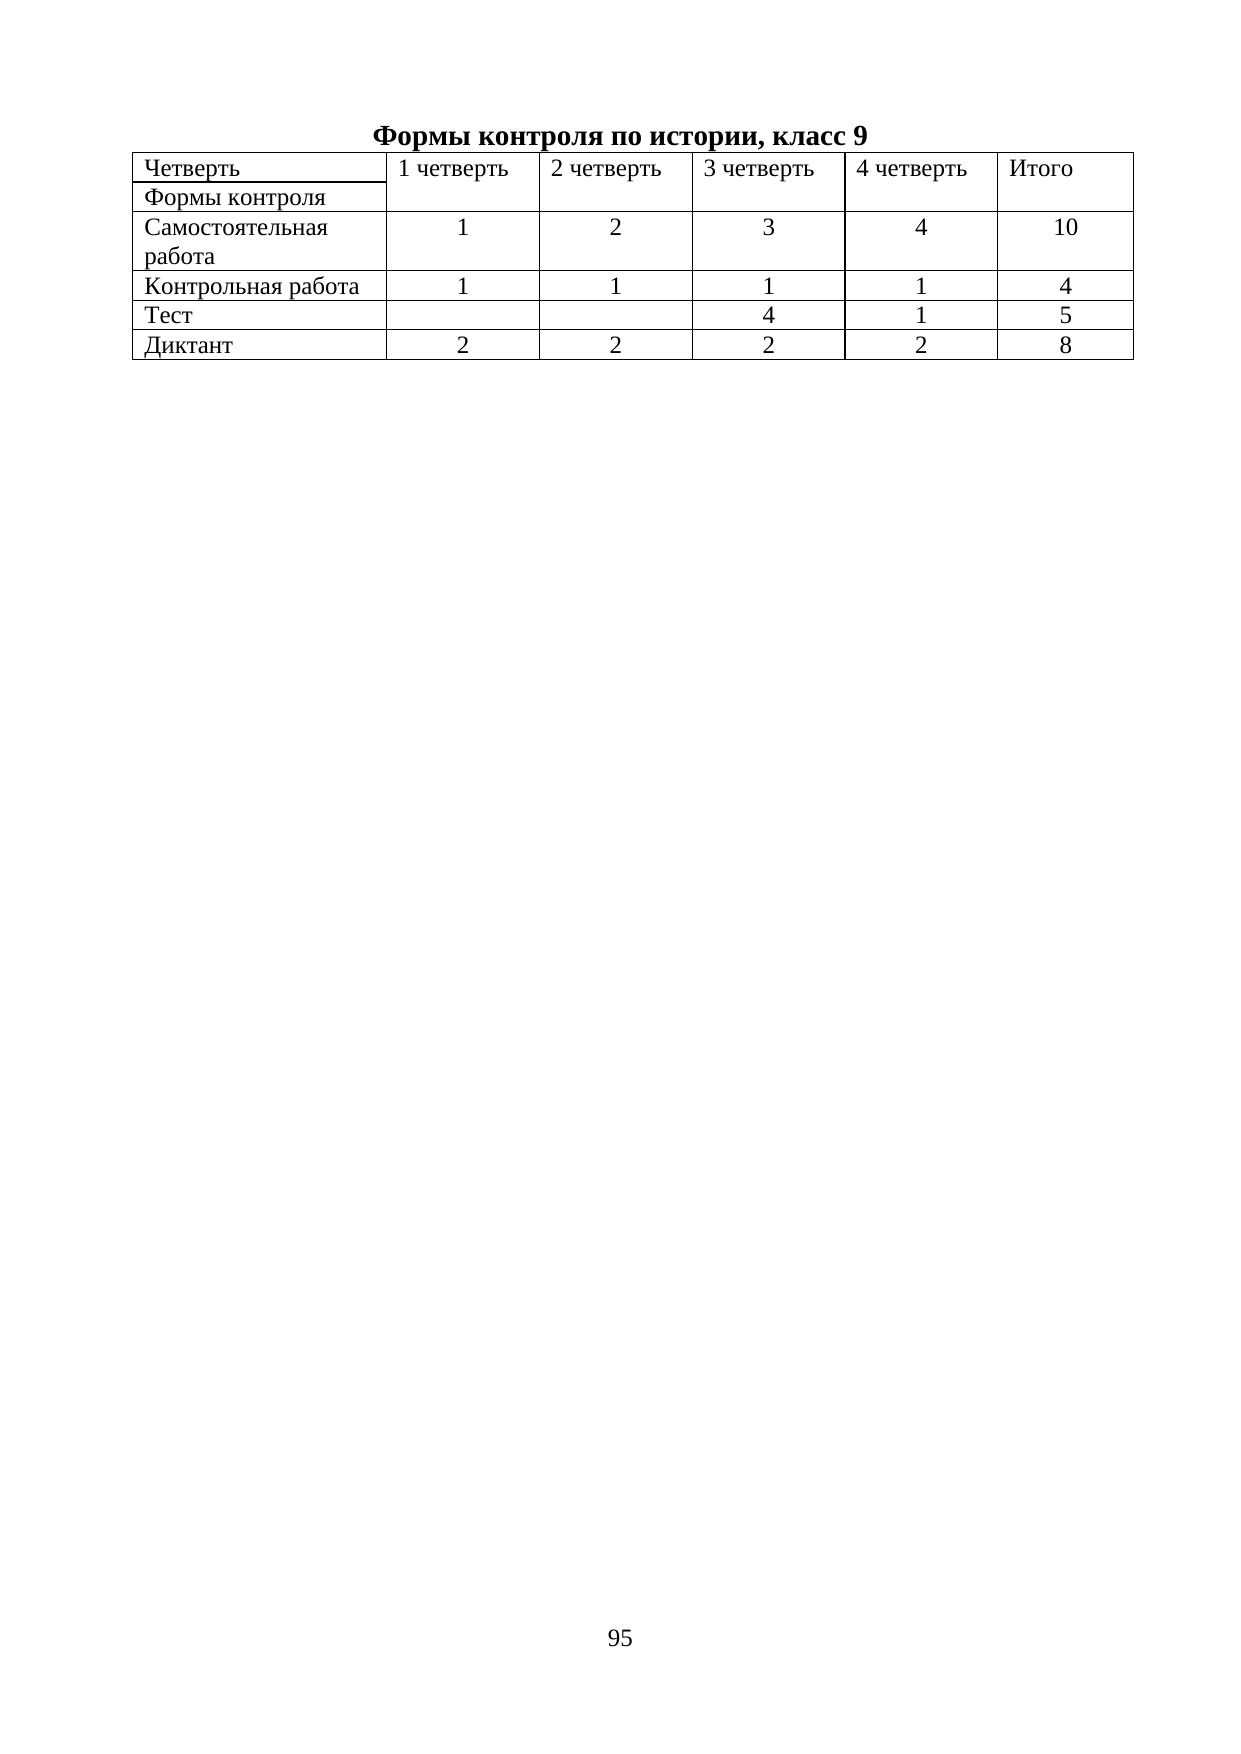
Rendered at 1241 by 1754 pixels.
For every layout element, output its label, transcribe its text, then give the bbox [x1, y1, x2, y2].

table_cell 1 [540, 271, 692, 299]
table_cell Самостоятельная работа [133, 212, 386, 270]
table_header Итого [998, 153, 1133, 211]
table_cell 2 [387, 330, 539, 359]
table_cell 1 [846, 271, 997, 299]
table_cell [387, 301, 539, 329]
table_header 1 четверть [387, 153, 539, 211]
table_cell [540, 301, 692, 329]
table_cell 4 [998, 271, 1133, 299]
table_cell 2 [846, 330, 997, 359]
table_cell Диктант [133, 330, 386, 359]
table_cell 1 [846, 301, 997, 329]
table_cell 4 [846, 212, 997, 270]
table_cell Контрольная работа [133, 271, 386, 299]
table_cell 2 [540, 212, 692, 270]
table_cell 8 [998, 330, 1133, 359]
table_cell 2 [693, 330, 844, 359]
text Формы контроля по истории, класс 9 [118, 118, 1122, 152]
table_cell Тест [133, 301, 386, 329]
table_header 2 четверть [540, 153, 692, 211]
table_header 4 четверть [846, 153, 997, 211]
table_cell 2 [540, 330, 692, 359]
table_cell 1 [693, 271, 844, 299]
table_cell 5 [998, 301, 1133, 329]
table_cell Формы контроля [133, 183, 386, 211]
table_cell 1 [387, 271, 539, 299]
table_cell 3 [693, 212, 844, 270]
table_header 3 четверть [693, 153, 844, 211]
table_header Четверть [133, 153, 386, 181]
table_cell 4 [693, 301, 844, 329]
table_cell 10 [998, 212, 1133, 270]
table_cell 1 [387, 212, 539, 270]
